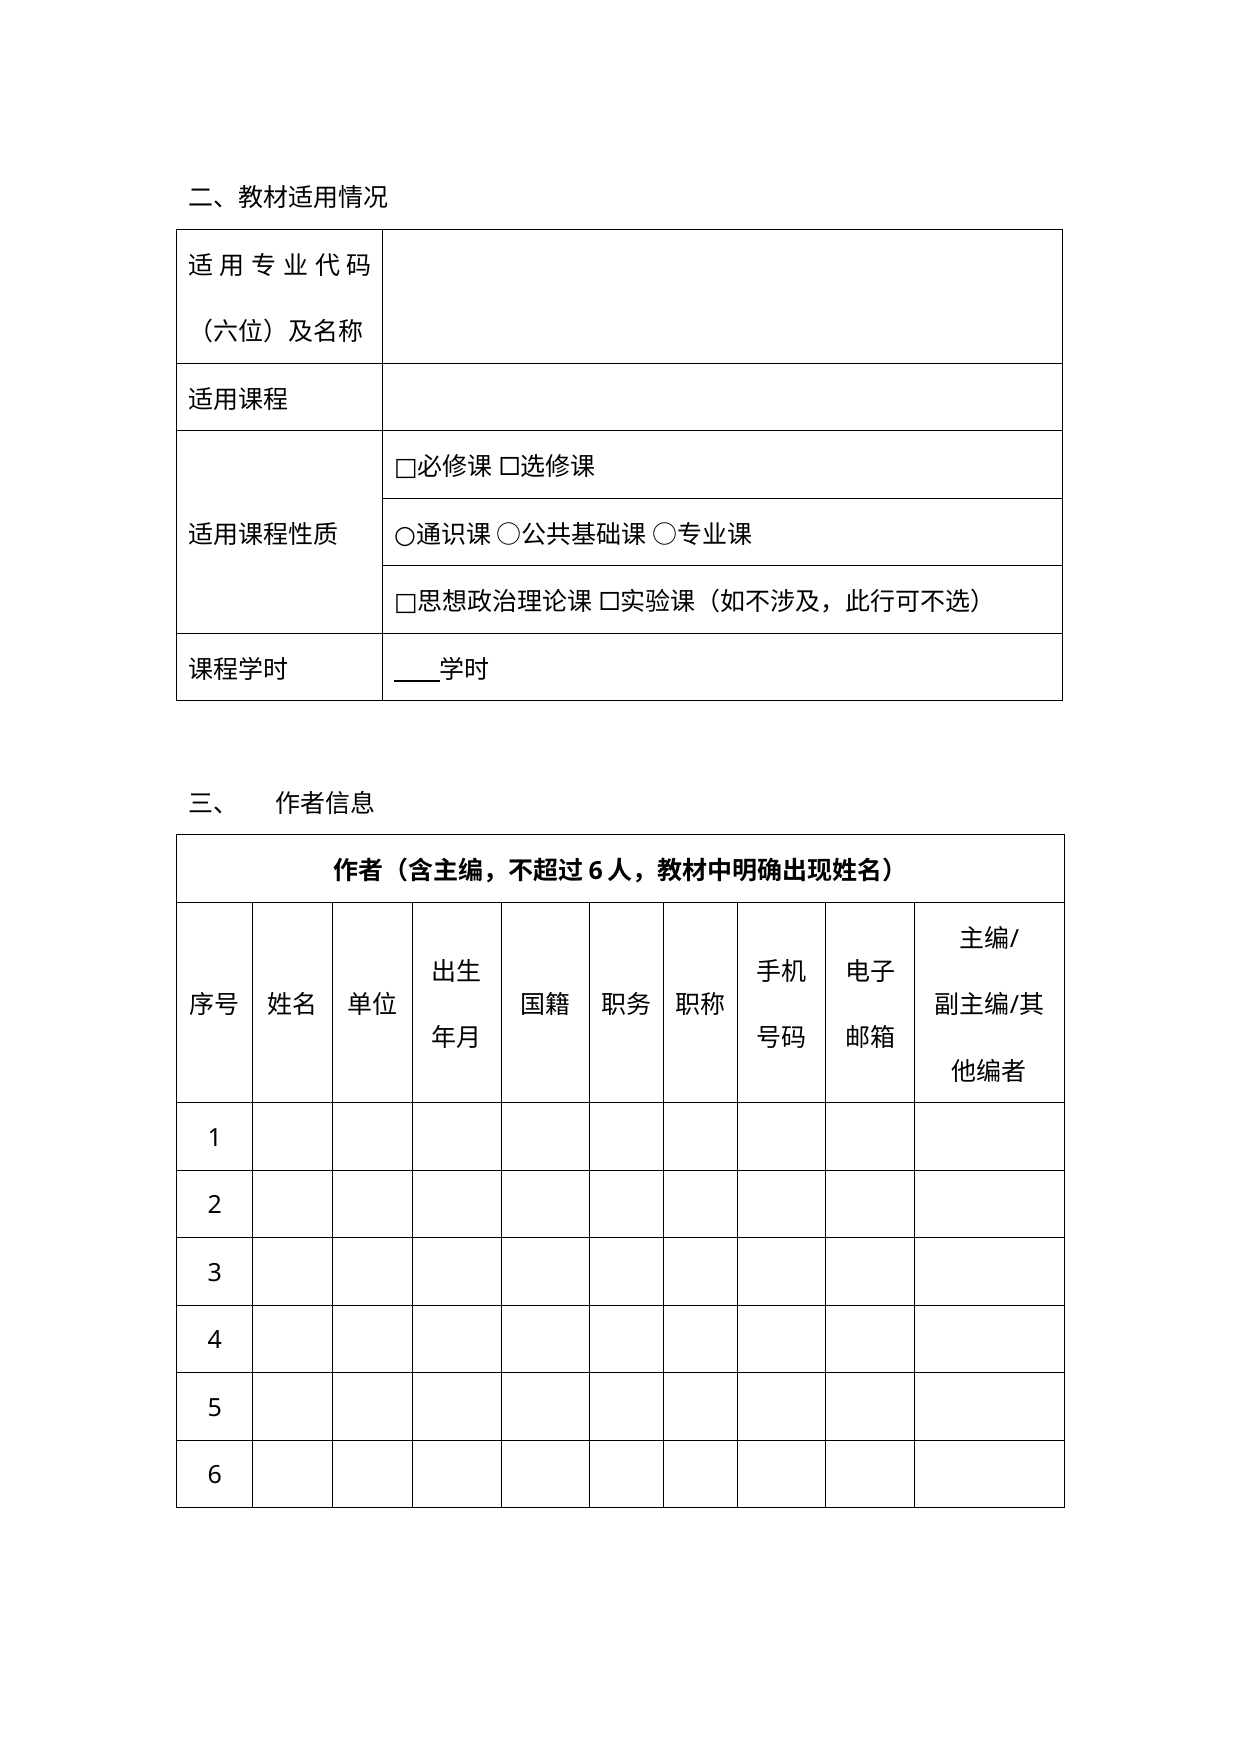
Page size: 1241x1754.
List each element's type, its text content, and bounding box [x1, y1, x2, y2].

table_cell 手机号码 [738, 903, 825, 1102]
table_cell 2 [177, 1171, 252, 1237]
table_cell 5 [177, 1373, 252, 1440]
table_cell [664, 1238, 737, 1305]
table_cell [590, 1171, 663, 1237]
table_cell [664, 1171, 737, 1237]
text 二、教材适用情况 [188, 162, 1052, 229]
table_cell ○通识课 ○公共基础课 ○专业课 [383, 499, 1062, 565]
table_cell [915, 1306, 1064, 1372]
table_cell 主编/ 副主编/其他编者 [915, 903, 1064, 1102]
table_cell [333, 1373, 412, 1440]
table_cell [826, 1373, 914, 1440]
table_cell [915, 1103, 1064, 1170]
table_cell 姓名 [253, 903, 332, 1102]
table_cell [502, 1306, 589, 1372]
table_cell 电子邮箱 [826, 903, 914, 1102]
table_cell [826, 1171, 914, 1237]
table_header [383, 230, 1062, 363]
table_cell [738, 1171, 825, 1237]
table_cell [664, 1373, 737, 1440]
table_cell [664, 1103, 737, 1170]
table_cell [738, 1373, 825, 1440]
table_cell [826, 1103, 914, 1170]
table_cell 3 [177, 1238, 252, 1305]
table_cell [413, 1373, 501, 1440]
table_cell [502, 1373, 589, 1440]
table_cell [413, 1103, 501, 1170]
table_cell [333, 1238, 412, 1305]
table_cell [502, 1103, 589, 1170]
table_cell [738, 1441, 825, 1507]
table_cell [502, 1238, 589, 1305]
table_cell [253, 1306, 332, 1372]
table_cell [333, 1306, 412, 1372]
table_cell [915, 1171, 1064, 1237]
table_header 适用专业代码（六位）及名称 [177, 230, 382, 363]
table_cell [502, 1441, 589, 1507]
table_cell [664, 1306, 737, 1372]
table_cell [826, 1441, 914, 1507]
table_cell [253, 1171, 332, 1237]
table_cell [915, 1238, 1064, 1305]
table_cell 单位 [333, 903, 412, 1102]
table_cell [590, 1441, 663, 1507]
table_cell [413, 1306, 501, 1372]
table_cell [502, 1171, 589, 1237]
table_cell [590, 1373, 663, 1440]
table_cell [333, 1103, 412, 1170]
table_cell [413, 1441, 501, 1507]
table_cell 课程学时 [177, 634, 382, 700]
table_cell [915, 1441, 1064, 1507]
table_cell [738, 1306, 825, 1372]
table_cell [253, 1373, 332, 1440]
table_cell 国籍 [502, 903, 589, 1102]
table_cell [413, 1171, 501, 1237]
table_cell □必修课 选修课 [383, 431, 1062, 498]
table_cell 职称 [664, 903, 737, 1102]
table_cell 4 [177, 1306, 252, 1372]
table_cell 序号 [177, 903, 252, 1102]
table_cell [253, 1238, 332, 1305]
table_cell 6 [177, 1441, 252, 1507]
table_cell [664, 1441, 737, 1507]
table_cell [915, 1373, 1064, 1440]
table_cell [333, 1441, 412, 1507]
list 作者信息 [188, 768, 1052, 834]
table_cell □思想政治理论课 实验课（如不涉及，此行可不选） [383, 566, 1062, 633]
table_cell [590, 1103, 663, 1170]
table_cell [590, 1306, 663, 1372]
table_cell [253, 1441, 332, 1507]
table_cell 适用课程性质 [177, 431, 382, 633]
table_cell 学时 [383, 634, 1062, 700]
table_cell [738, 1103, 825, 1170]
table_cell [413, 1238, 501, 1305]
table_cell [333, 1171, 412, 1237]
table_cell [253, 1103, 332, 1170]
table_cell 职务 [590, 903, 663, 1102]
table_cell [738, 1238, 825, 1305]
table_cell [383, 364, 1062, 430]
table_cell 适用课程 [177, 364, 382, 430]
table_cell [826, 1238, 914, 1305]
table_cell [826, 1306, 914, 1372]
table_cell 出生年月 [413, 903, 501, 1102]
table_header 作者（含主编，不超过6人，教材中明确出现姓名） [177, 835, 1064, 902]
table_cell [590, 1238, 663, 1305]
table_cell 1 [177, 1103, 252, 1170]
